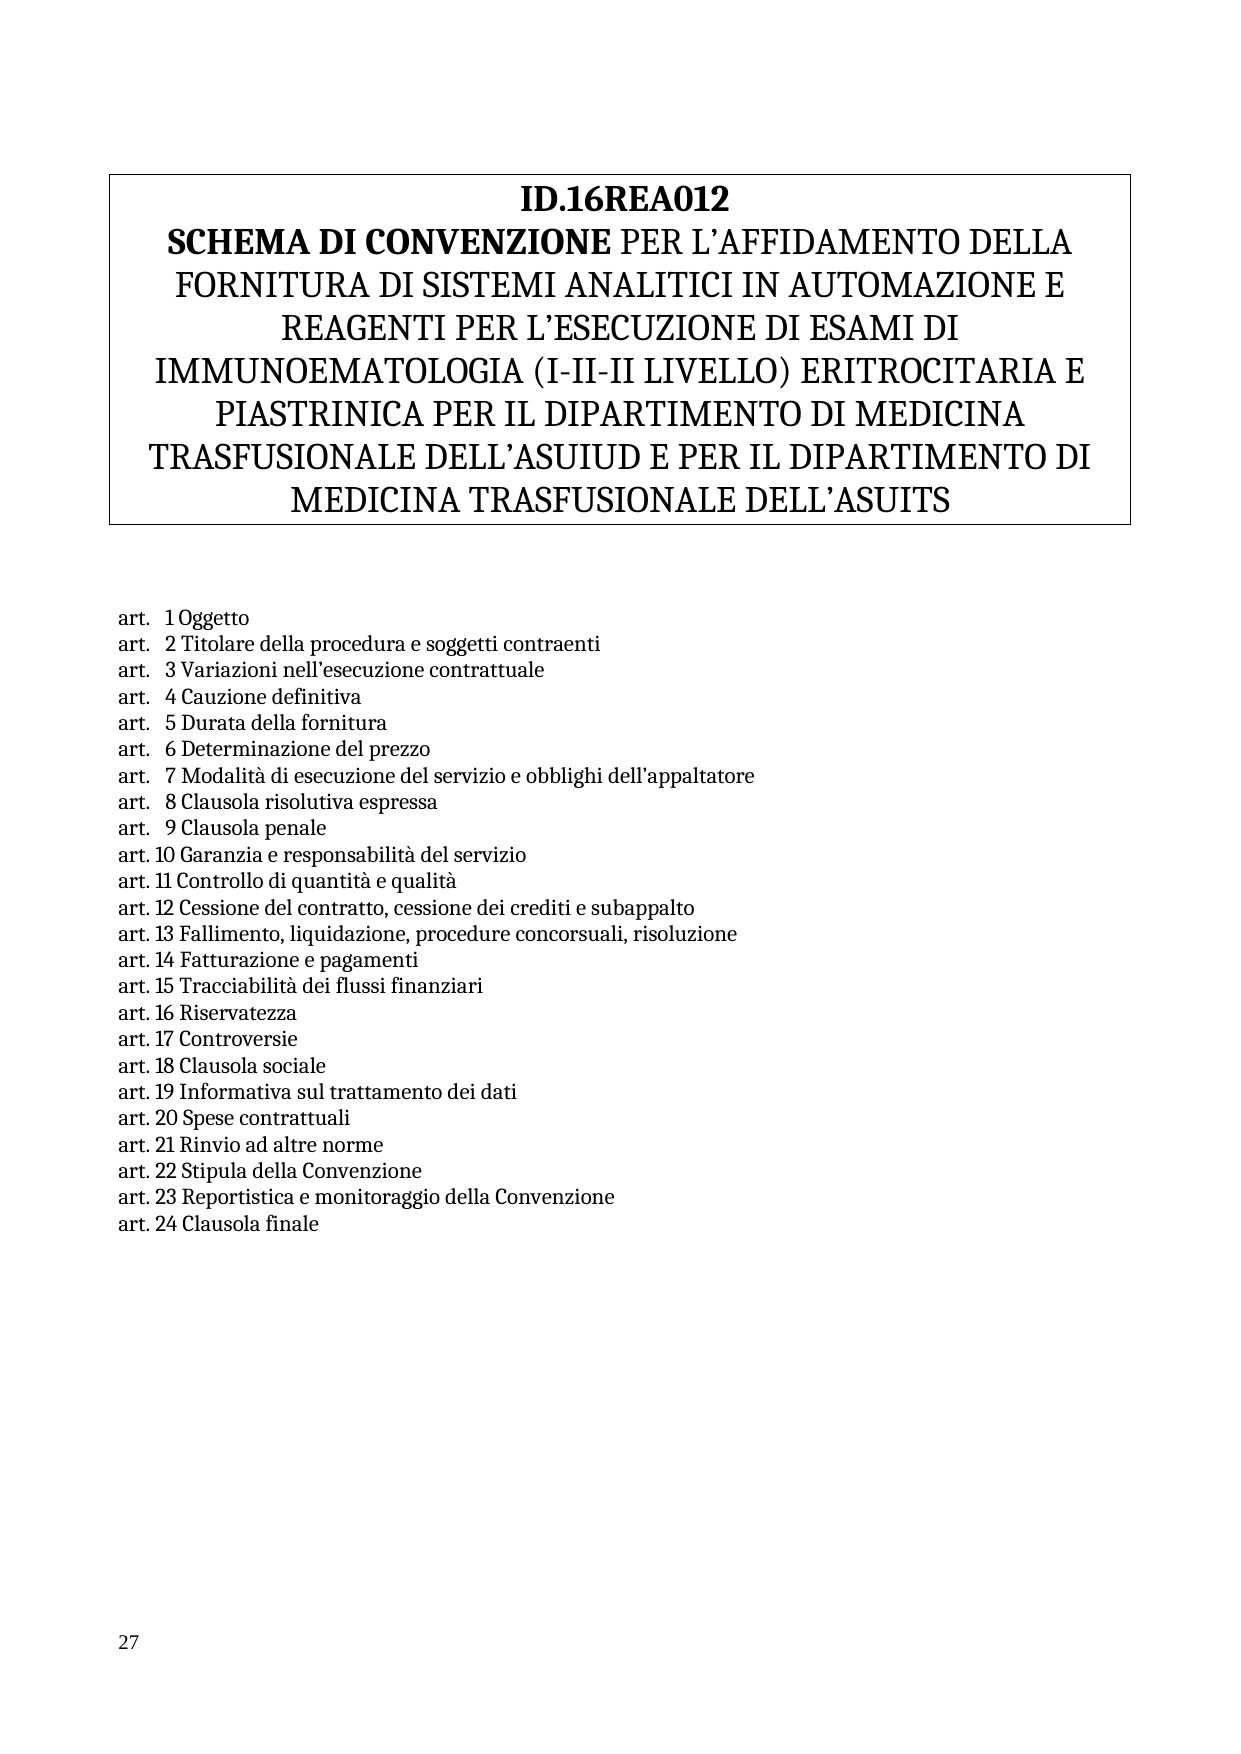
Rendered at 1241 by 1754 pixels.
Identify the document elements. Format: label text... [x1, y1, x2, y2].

text art. 17 Controversie [118, 1026, 1122, 1052]
text art. 15 Tracciabilità dei flussi finanziari [118, 973, 1122, 1000]
text art. 1 Oggetto [118, 604, 1122, 631]
text ID.16REA012 [110, 175, 1130, 217]
text art. 19 Informativa sul trattamento dei dati [118, 1079, 1122, 1105]
text art. 12 Cessione del contratto, cessione dei crediti e subappalto [118, 894, 1122, 921]
text art. 13 Fallimento, liquidazione, procedure concorsuali, risoluzione [118, 921, 1122, 947]
text art. 7 Modalità di esecuzione del servizio e obblighi dell’appaltatore [118, 762, 1122, 789]
text art. 11 Controllo di quantità e qualità [118, 868, 1122, 894]
text art. 5 Durata della fornitura [118, 710, 1122, 736]
text art. 8 Clausola risolutiva espressa [118, 789, 1122, 815]
text art. 10 Garanzia e responsabilità del servizio [118, 842, 1122, 868]
text art. 18 Clausola sociale [118, 1052, 1122, 1079]
text art. 22 Stipula della Convenzione [118, 1158, 1122, 1184]
text art. 6 Determinazione del prezzo [118, 736, 1122, 762]
text art. 9 Clausola penale [118, 815, 1122, 842]
text art. 24 Clausola finale [118, 1211, 1122, 1237]
text art. 23 Reportistica e monitoraggio della Convenzione [118, 1184, 1122, 1211]
text art. 21 Rinvio ad altre norme [118, 1131, 1122, 1158]
text art. 16 Riservatezza [118, 1000, 1122, 1026]
text art. 20 Spese contrattuali [118, 1105, 1122, 1131]
text art. 3 Variazioni nell’esecuzione contrattuale [118, 657, 1122, 683]
text SCHEMA DI CONVENZIONE PER L’AFFIDAMENTO DELLA FORNITURA DI SISTEMI ANALITICI IN AUTOMAZIONE E REAGENTI PER L’ESECUZIONE DI ESAMI DI IMMUNOEMATOLOGIA (I-II-II LIVELLO) ERITROCITARIA E PIASTRINICA PER IL DIPARTIMENTO DI MEDICINA TRASFUSIONALE DELL’ASUIUD E PER IL DIPARTIMENTO DI MEDICINA TRASFUSIONALE DELL’ASUITS [110, 217, 1130, 524]
text art. 14 Fatturazione e pagamenti [118, 947, 1122, 973]
text art. 2 Titolare della procedura e soggetti contraenti [118, 631, 1122, 657]
text art. 4 Cauzione definitiva [118, 683, 1122, 710]
